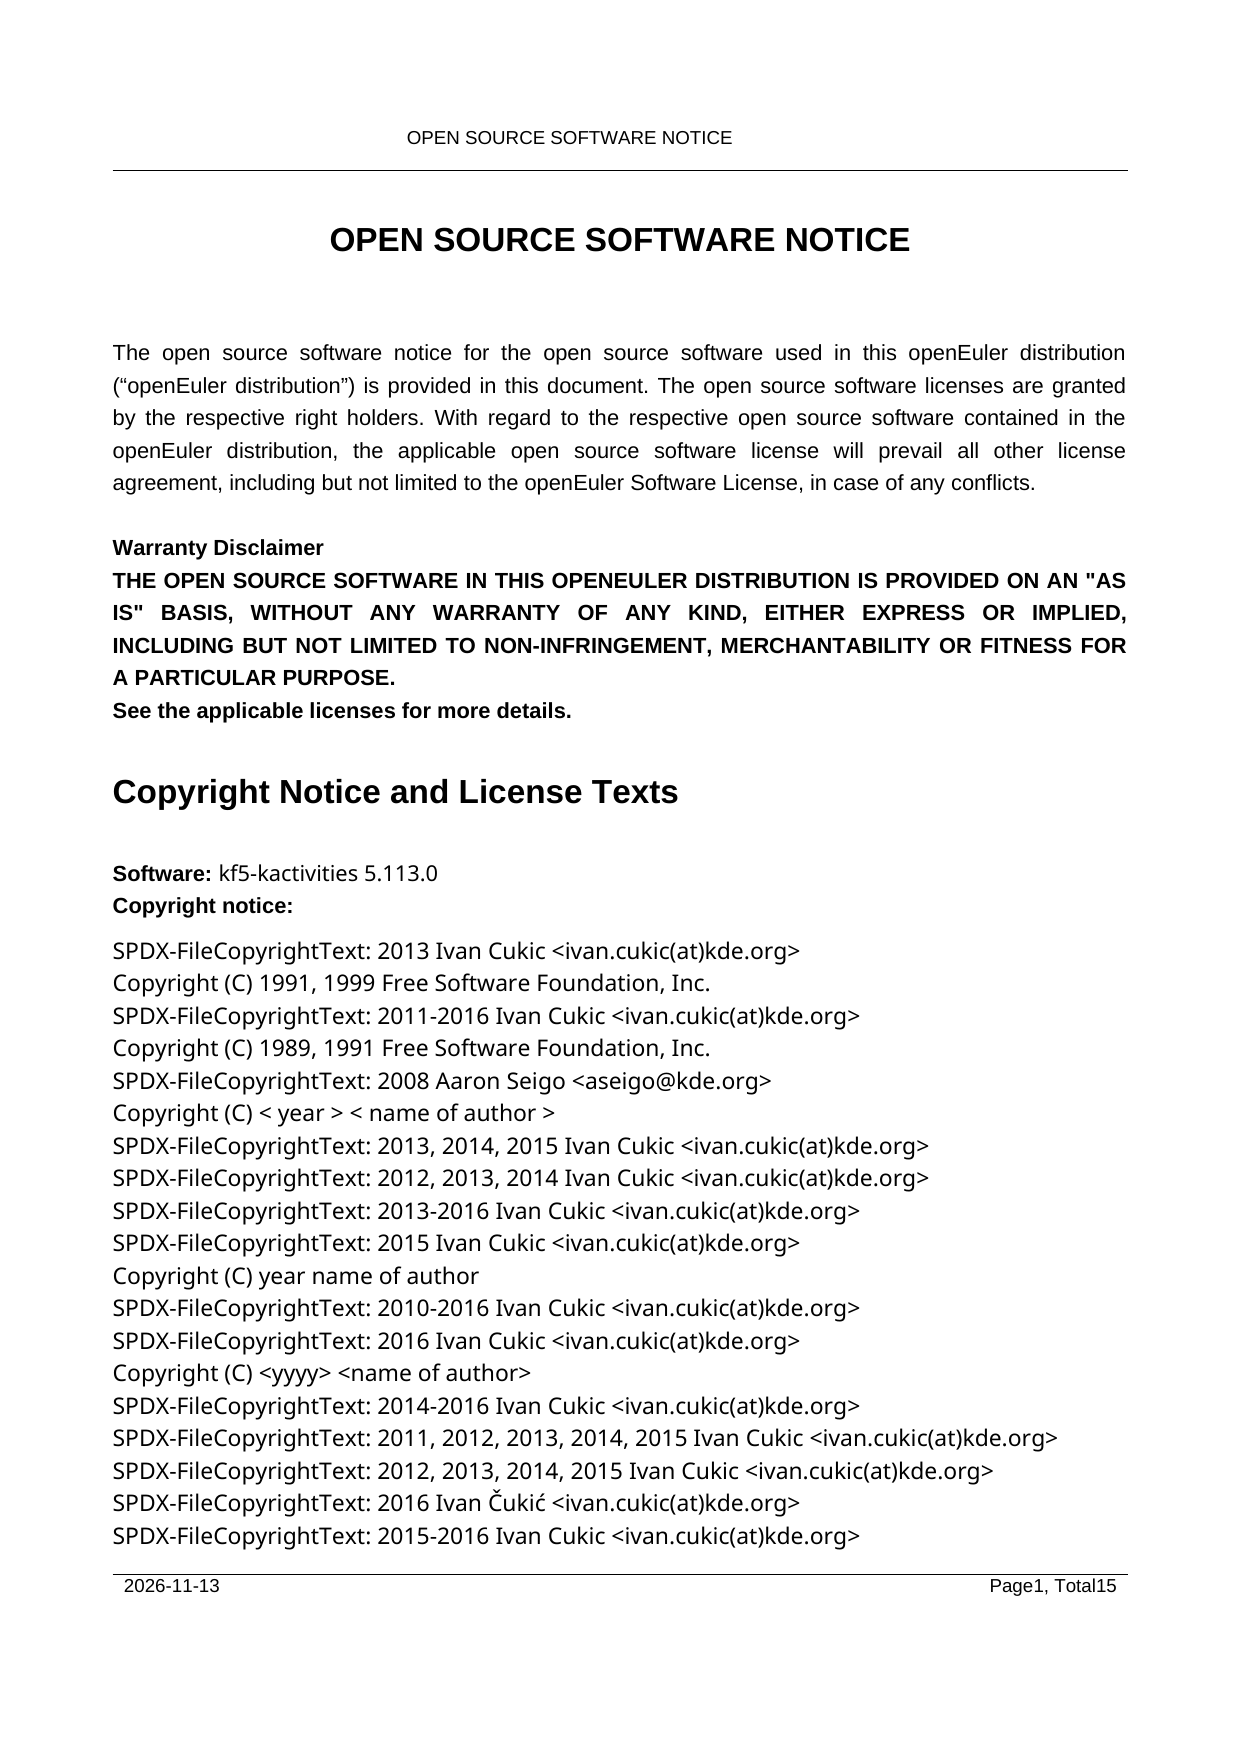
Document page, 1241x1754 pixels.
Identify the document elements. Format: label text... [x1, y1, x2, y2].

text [112, 934, 1128, 1551]
title Software: kf5-kactivities 5.113.0 [112, 856, 1128, 889]
text Copyright Notice and License Texts [112, 759, 1128, 824]
text THE OPEN SOURCE SOFTWARE IN THIS OPENEULER DISTRIBUTION IS PROVIDED ON AN "AS IS" BASIS, WITHOUT ANY WARRANTY OF ANY KIND, EITHER EXPRESS OR IMPLIED, INCLUDING BUT NOT LIMITED TO NON-INFRINGEMENT, MERCHANTABILITY OR FITNESS FOR A PARTICULAR PURPOSE. See the applicable licenses for more details. [112, 564, 1128, 726]
text OPEN SOURCE SOFTWARE NOTICE [112, 206, 1128, 271]
text Warranty Disclaimer [112, 531, 1128, 564]
text The open source software notice for the open source software used in this openEuler distribution (“openEuler distribution”) is provided in this document. The open source software licenses are granted by the respective right holders. With regard to the respective open source software contained in the openEuler distribution, the applicable open source software license will prevail all other license agreement, including but not limited to the openEuler Software License, in case of any conflicts. [112, 336, 1128, 499]
text Copyright notice: [112, 889, 1128, 921]
